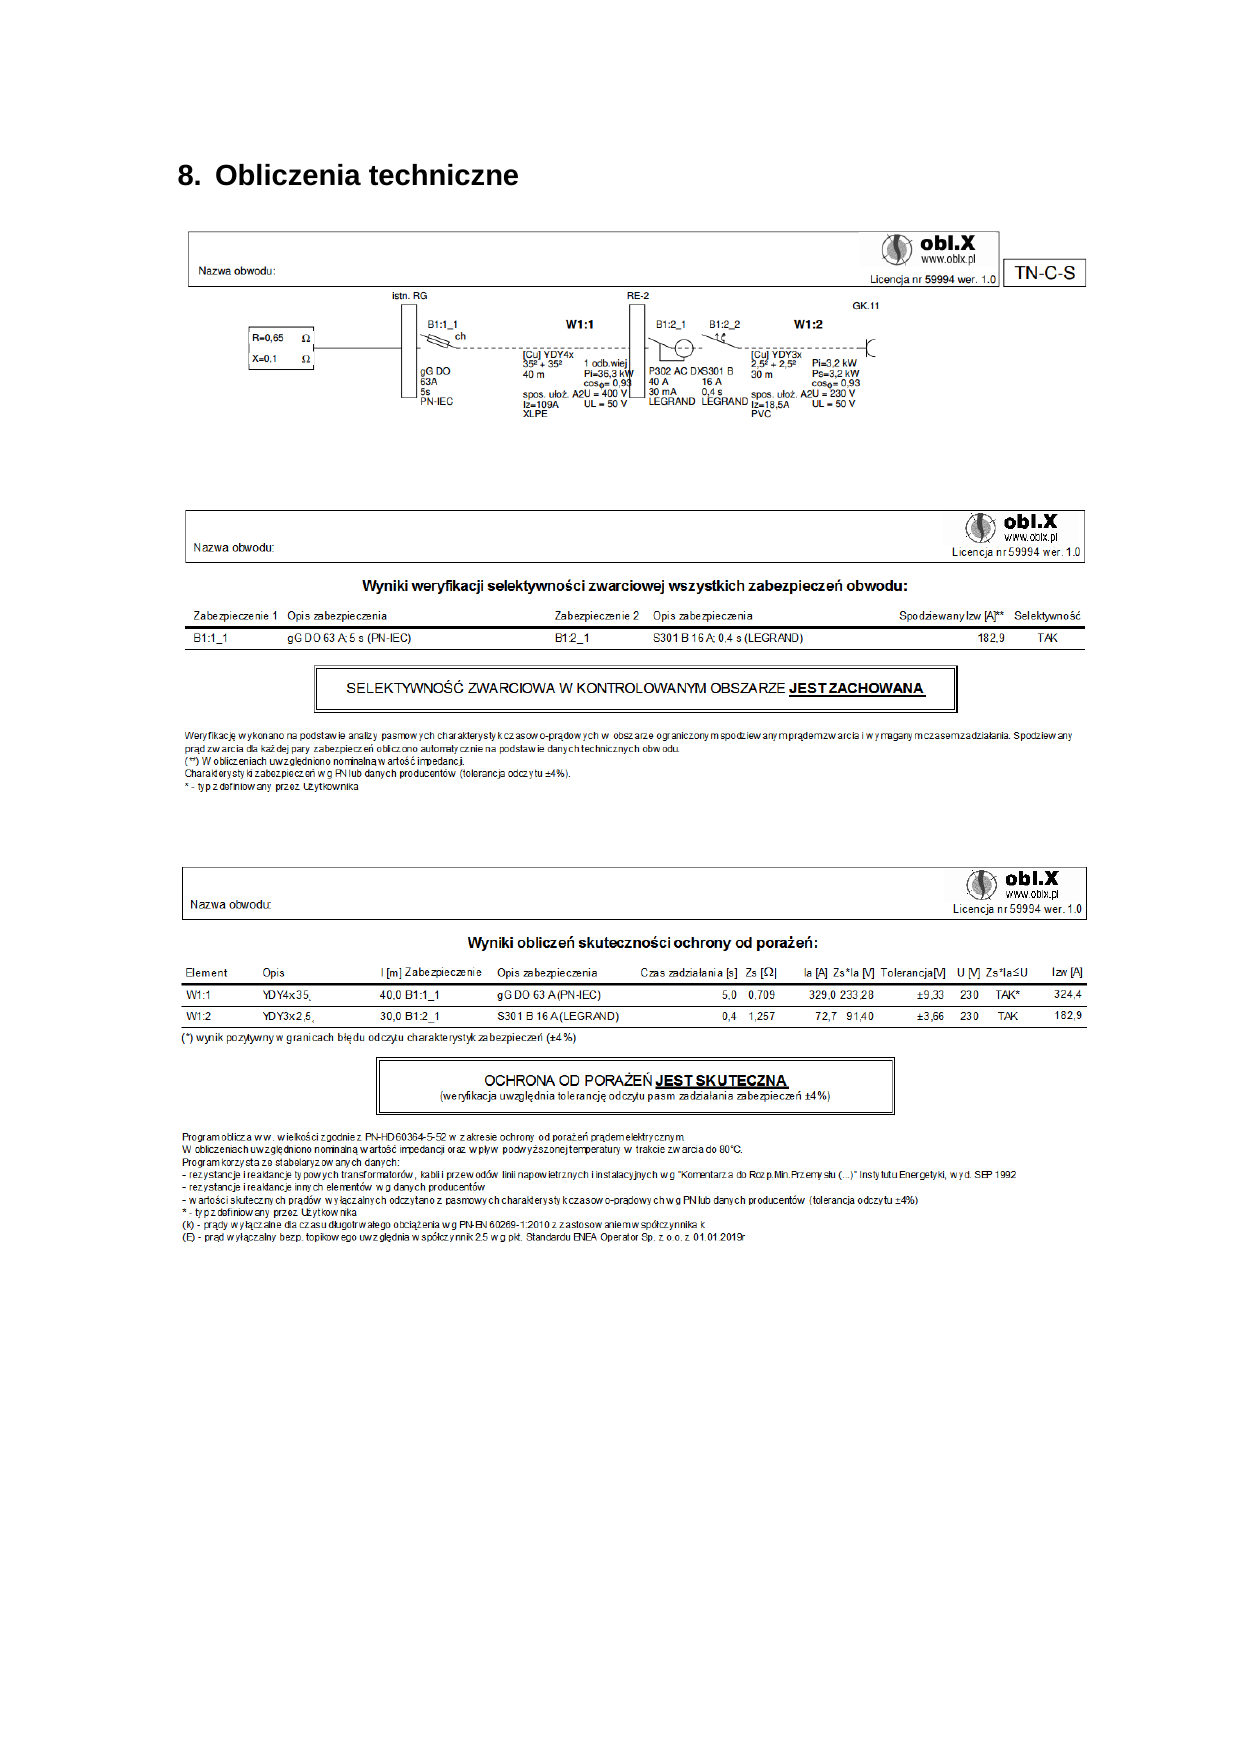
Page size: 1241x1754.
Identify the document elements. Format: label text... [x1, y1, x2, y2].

list Obliczenia techniczne [177, 158, 1092, 191]
picture [177, 224, 1093, 436]
picture [177, 502, 1093, 797]
picture [177, 863, 1093, 1259]
